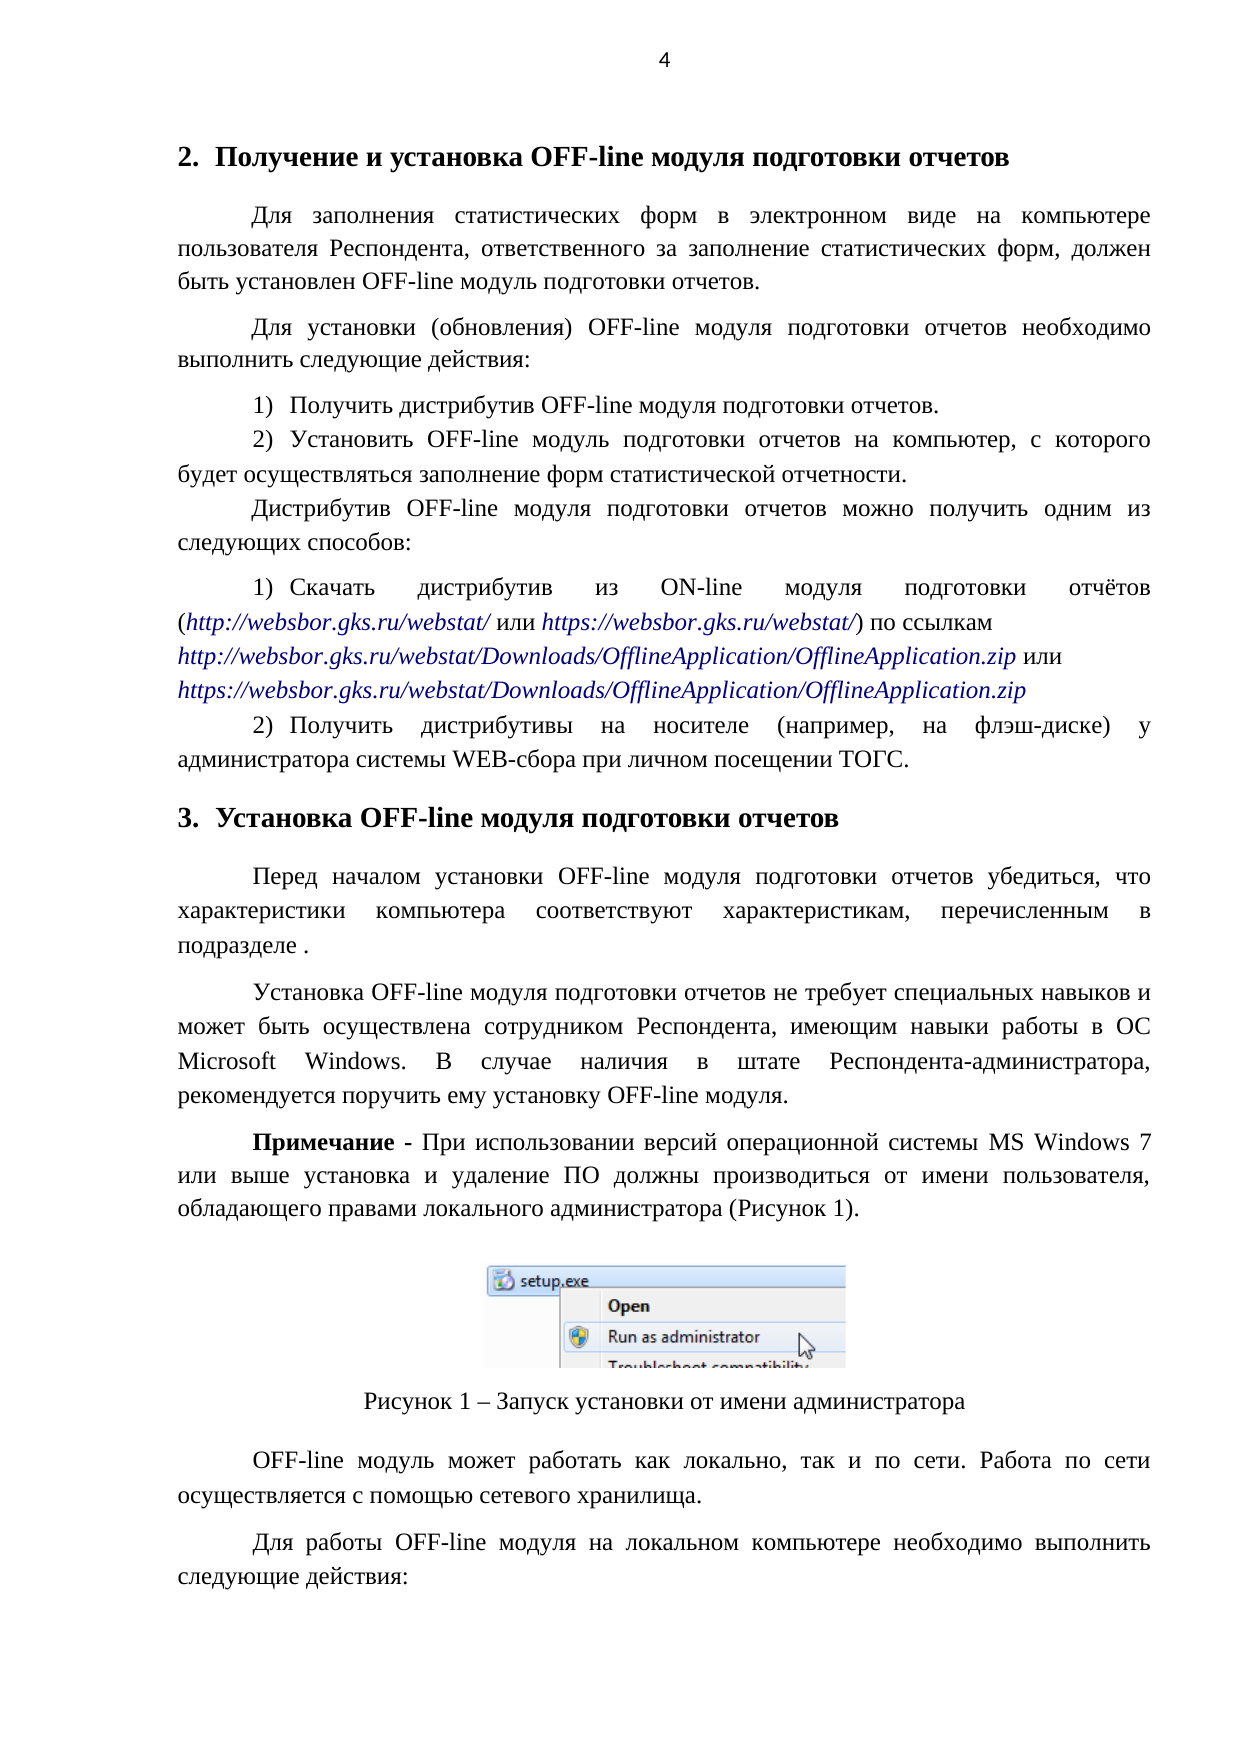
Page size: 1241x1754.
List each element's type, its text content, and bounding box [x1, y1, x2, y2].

list Получение и установка OFF-line модуля подготовки отчетов [177, 139, 1152, 172]
list Скачать дистрибутив из ON-line модуля подготовки отчётов (http://websbor.gks.ru/webstat/ или https://websbor.gks.ru/webstat/) по ссылкам http://websbor.gks.ru/webstat/Downloads/OfflineApplication/OfflineApplication.zip или https://websbor.gks.ru/webstat/Downloads/OfflineApplication/OfflineApplication.zip [177, 572, 1152, 704]
list Установка OFF-line модуля подготовки отчетов [177, 800, 1152, 833]
text Установка OFF-line модуля подготовки отчетов не требует специальных навыков и может быть осуществлена сотрудником Респондента, имеющим навыки работы в ОС Microsoft Windows. В случае наличия в штате Респондента-администратора, рекомендуется поручить ему установку OFF-line модуля. [177, 977, 1152, 1109]
list Получить дистрибутивы на носителе (например, на флэш-диске) у администратора системы WEB-сбора при личном посещении ТОГС. [177, 710, 1152, 773]
list Получить дистрибутив OFF-line модуля подготовки отчетов. [177, 390, 1152, 419]
text Перед началом установки OFF-line модуля подготовки отчетов убедиться, что характеристики компьютера соответствуют характеристикам, перечисленным в подразделе 1. [177, 861, 1152, 958]
text OFF-line модуль может работать как локально, так и по сети. Работа по сети осуществляется с помощью сетевого хранилища. [177, 1445, 1152, 1508]
text Дистрибутив OFF-line модуля подготовки отчетов можно получить одним из следующих способов: [177, 493, 1152, 555]
text Рисунок 1 – Запуск установки от имени администратора [177, 1386, 1152, 1414]
text Для установки (обновления) OFF-line модуля подготовки отчетов необходимо выполнить следующие действия: [177, 312, 1152, 373]
text Для заполнения статистических форм в электронном виде на компьютере пользователя Респондента, ответственного за заполнение статистических форм, должен быть установлен OFF-line модуль подготовки отчетов. [177, 200, 1152, 295]
text Примечание - При использовании версий операционной системы MS Windows 7 или выше установка и удаление ПО должны производиться от имени пользователя, обладающего правами локального администратора (Рисунок 1). [177, 1127, 1152, 1222]
text Для работы OFF-line модуля на локальном компьютере необходимо выполнить следующие действия: [177, 1527, 1152, 1590]
list Установить OFF-line модуль подготовки отчетов на компьютер, с которого будет осуществляться заполнение форм статистической отчетности. [177, 424, 1152, 488]
picture [483, 1263, 846, 1368]
